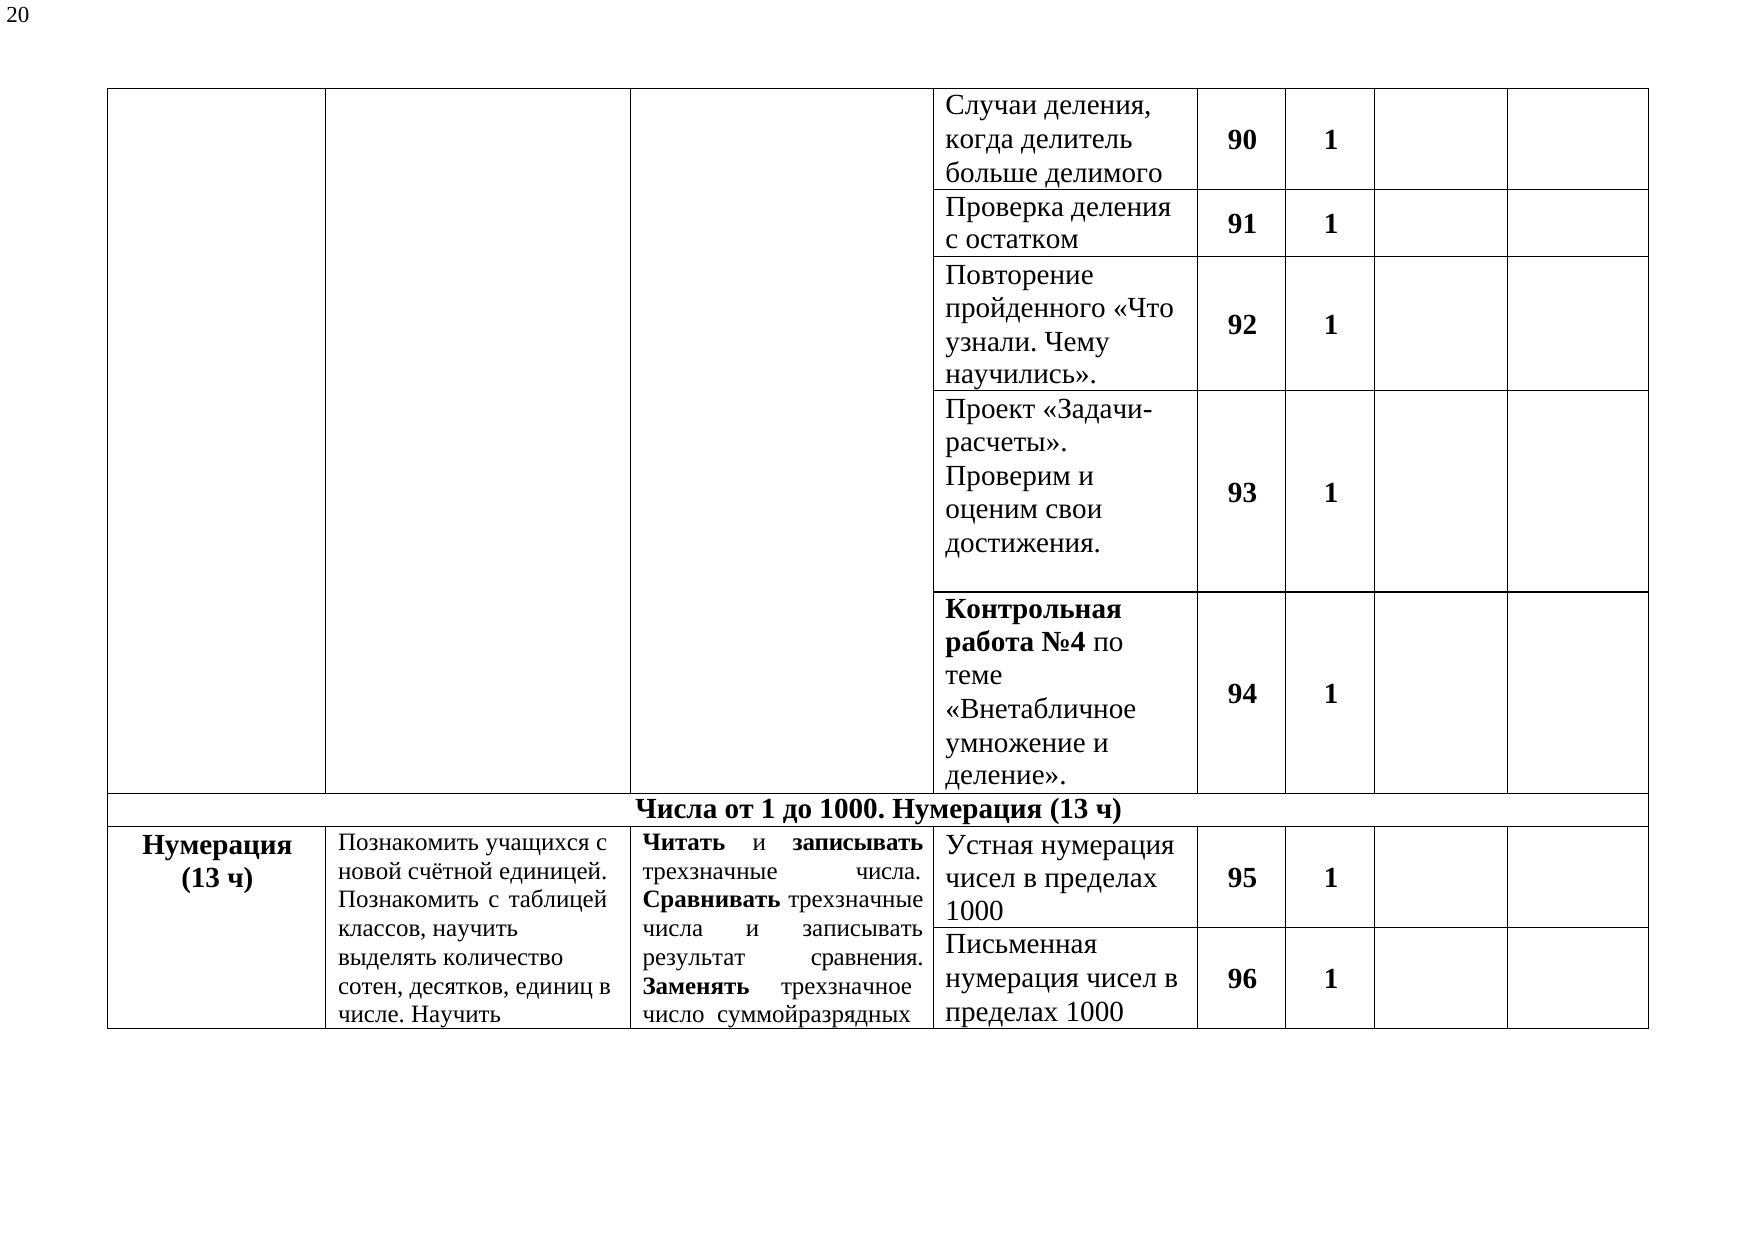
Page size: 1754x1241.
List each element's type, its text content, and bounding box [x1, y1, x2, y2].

table_header [1375, 89, 1507, 189]
table_cell 91 [1198, 190, 1285, 256]
table_cell 1 [1286, 593, 1374, 792]
table_cell [1375, 391, 1507, 591]
table_cell [1508, 928, 1648, 1028]
table_header Случаи деления, когда делитель больше делимого [934, 89, 1197, 189]
table_cell Познакомить учащихся с новой счётной единицей. Познакомить с таблицей классов, научить выделять количество сотен, десятков, единиц в числе. Научить [326, 827, 630, 1028]
table_header [631, 89, 933, 792]
table_cell 93 [1198, 391, 1285, 591]
table_cell [1375, 257, 1507, 390]
table_cell 96 [1198, 928, 1285, 1028]
table_header 90 [1198, 89, 1285, 189]
table_cell Повторение пройденного «Что узнали. Чему научились». [934, 257, 1197, 390]
table_cell Письменная нумерация чисел в пределах 1000 [934, 928, 1197, 1028]
table_cell 94 [1198, 593, 1285, 792]
table_cell Устная нумерация чисел в пределах 1000 [934, 827, 1197, 927]
table_cell [1375, 593, 1507, 792]
table_cell [1375, 827, 1507, 927]
table_cell Читать и записывать трехзначные числа. Сравнивать трехзначные числа и записывать результат сравнения. Заменять трехзначное число суммойразрядных [631, 827, 933, 1028]
table_cell 1 [1286, 391, 1374, 591]
table_cell [1508, 593, 1648, 792]
table_cell 1 [1286, 827, 1374, 927]
table_cell [1508, 391, 1648, 591]
table_cell 1 [1286, 928, 1374, 1028]
table_cell 92 [1198, 257, 1285, 390]
table_cell [1375, 928, 1507, 1028]
table_cell Проверка деления с остатком [934, 190, 1197, 256]
table_header [326, 89, 630, 792]
table_cell 1 [1286, 190, 1374, 256]
table_cell Проект «Задачи- расчеты». Проверим и оценим свои достижения. [934, 391, 1197, 591]
table_cell 1 [1286, 257, 1374, 390]
table_cell 95 [1198, 827, 1285, 927]
table_header 1 [1286, 89, 1374, 189]
table_cell Числа от 1 до 1000. Нумерация (13 ч) [108, 794, 1648, 826]
table_header [1508, 89, 1648, 189]
table_cell [1508, 257, 1648, 390]
table_cell [1508, 190, 1648, 256]
table_cell Нумерация (13 ч) [108, 827, 325, 1028]
table_cell Контрольная работа №4 по теме «Внетабличное умножение и деление». [934, 593, 1197, 792]
table_cell [1508, 827, 1648, 927]
table_header [108, 89, 325, 792]
table_cell [1375, 190, 1507, 256]
